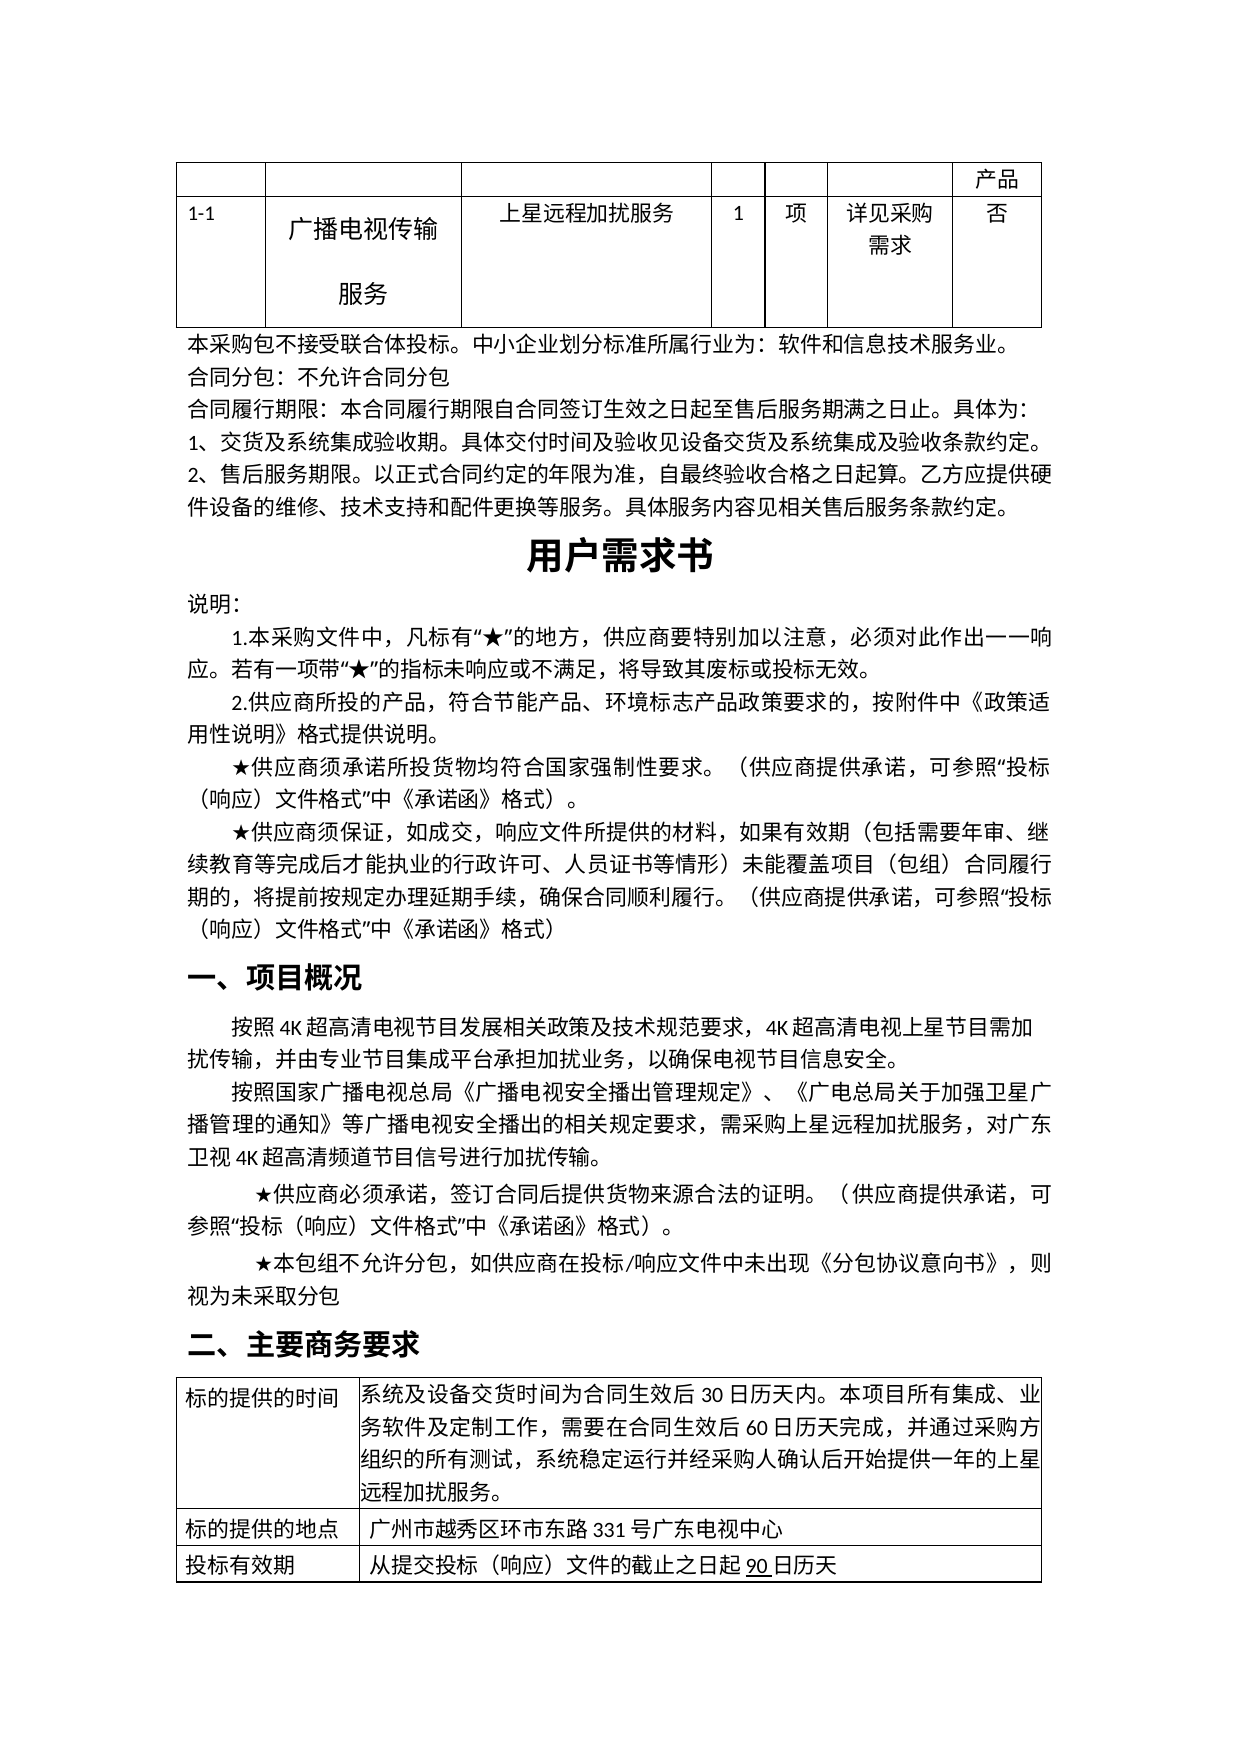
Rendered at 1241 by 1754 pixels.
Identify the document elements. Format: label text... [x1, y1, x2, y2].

table_header 单位 [766, 163, 827, 196]
text 合同分包：不允许合同分包 [187, 360, 1053, 393]
table_header 标的名称 [462, 163, 711, 196]
text 按照4K超高清电视节目发展相关政策及技术规范要求，4K超高清电视上星节目需加扰传输，并由专业节目集成平台承担加扰业务，以确保电视节目信息安全。 [187, 1010, 1053, 1075]
text 2.供应商所投的产品，符合节能产品、环境标志产品政策要求的，按附件中《政策适用性说明》格式提供说明。 [187, 685, 1053, 750]
text 本采购包不接受联合体投标。中小企业划分标准所属行业为：软件和信息技术服务业。 [187, 328, 1053, 360]
text 合同履行期限：本合同履行期限自合同签订生效之日起至售后服务期满之日止。具体为： [187, 393, 1053, 425]
table_header 品目名称 [266, 163, 461, 196]
table_cell 上星远程加扰服务 [462, 197, 711, 327]
table_header 品目号 [177, 163, 265, 196]
table_cell 从提交投标（响应）文件的截止之日起90日历天 [360, 1546, 1041, 1581]
table_header 系统及设备交货时间为合同生效后30日历天内。本项目所有集成、业务软件及定制工作，需要在合同生效后60日历天完成，并通过采购方组织的所有测试，系统稳定运行并经采购人确认后开始提供一年的上星远程加扰服务。 [360, 1378, 1041, 1508]
text ★本包组不允许分包，如供应商在投标/响应文件中未出现《分包协议意向书》，则视为未采取分包 [187, 1247, 1053, 1312]
table_cell 投标有效期 [177, 1546, 359, 1581]
table_cell 标的提供的地点 [177, 1509, 359, 1545]
table_cell 1-1 [177, 197, 265, 327]
table_cell 项 [766, 197, 827, 327]
table_cell 广州市越秀区环市东路331号广东电视中心 [360, 1509, 1041, 1545]
table_header 数量 [712, 163, 764, 196]
text 1、交货及系统集成验收期。具体交付时间及验收见设备交货及系统集成及验收条款约定。 [187, 425, 1053, 458]
text ★供应商必须承诺，签订合同后提供货物来源合法的证明。（供应商提供承诺，可参照“投标（响应）文件格式”中《承诺函》格式）。 [187, 1177, 1053, 1242]
text 二、主要商务要求 [187, 1312, 1053, 1377]
table_cell 1 [712, 197, 764, 327]
table_header 技术规格 [828, 163, 952, 196]
text ★供应商须承诺所投货物均符合国家强制性要求。（供应商提供承诺，可参照“投标（响应）文件格式”中《承诺函》格式）。 [187, 750, 1053, 815]
text 用户需求书 [187, 523, 1053, 588]
text 说明： [187, 588, 1053, 620]
table_cell 详见采购需求 [828, 197, 952, 327]
text 2、售后服务期限。以正式合同约定的年限为准，自最终验收合格之日起算。乙方应提供硬件设备的维修、技术支持和配件更换等服务。具体服务内容见相关售后服务条款约定。 [187, 458, 1053, 523]
table_cell 广播电视传输服务 [266, 197, 461, 327]
text 一、项目概况 [187, 945, 1053, 1010]
text ★供应商须保证，如成交，响应文件所提供的材料，如果有效期（包括需要年审、继续教育等完成后才能执业的行政许可、人员证书等情形）未能覆盖项目（包组）合同履行期的，将提前按规定办理延期手续，确保合同顺利履行。（供应商提供承诺，可参照“投标（响应）文件格式”中《承诺函》格式） [187, 815, 1053, 945]
text 1.本采购文件中，凡标有“★”的地方，供应商要特别加以注意，必须对此作出一一响应。若有一项带“★”的指标未响应或不满足，将导致其废标或投标无效。 [187, 620, 1053, 685]
table_header 是否允许进口产品 [953, 163, 1041, 196]
text 按照国家广播电视总局《广播电视安全播出管理规定》、《广电总局关于加强卫星广播管理的通知》等广播电视安全播出的相关规定要求，需采购上星远程加扰服务，对广东卫视4K超高清频道节目信号进行加扰传输。 [187, 1075, 1053, 1173]
table_cell 否 [953, 197, 1041, 327]
table_header 标的提供的时间 [177, 1378, 359, 1508]
